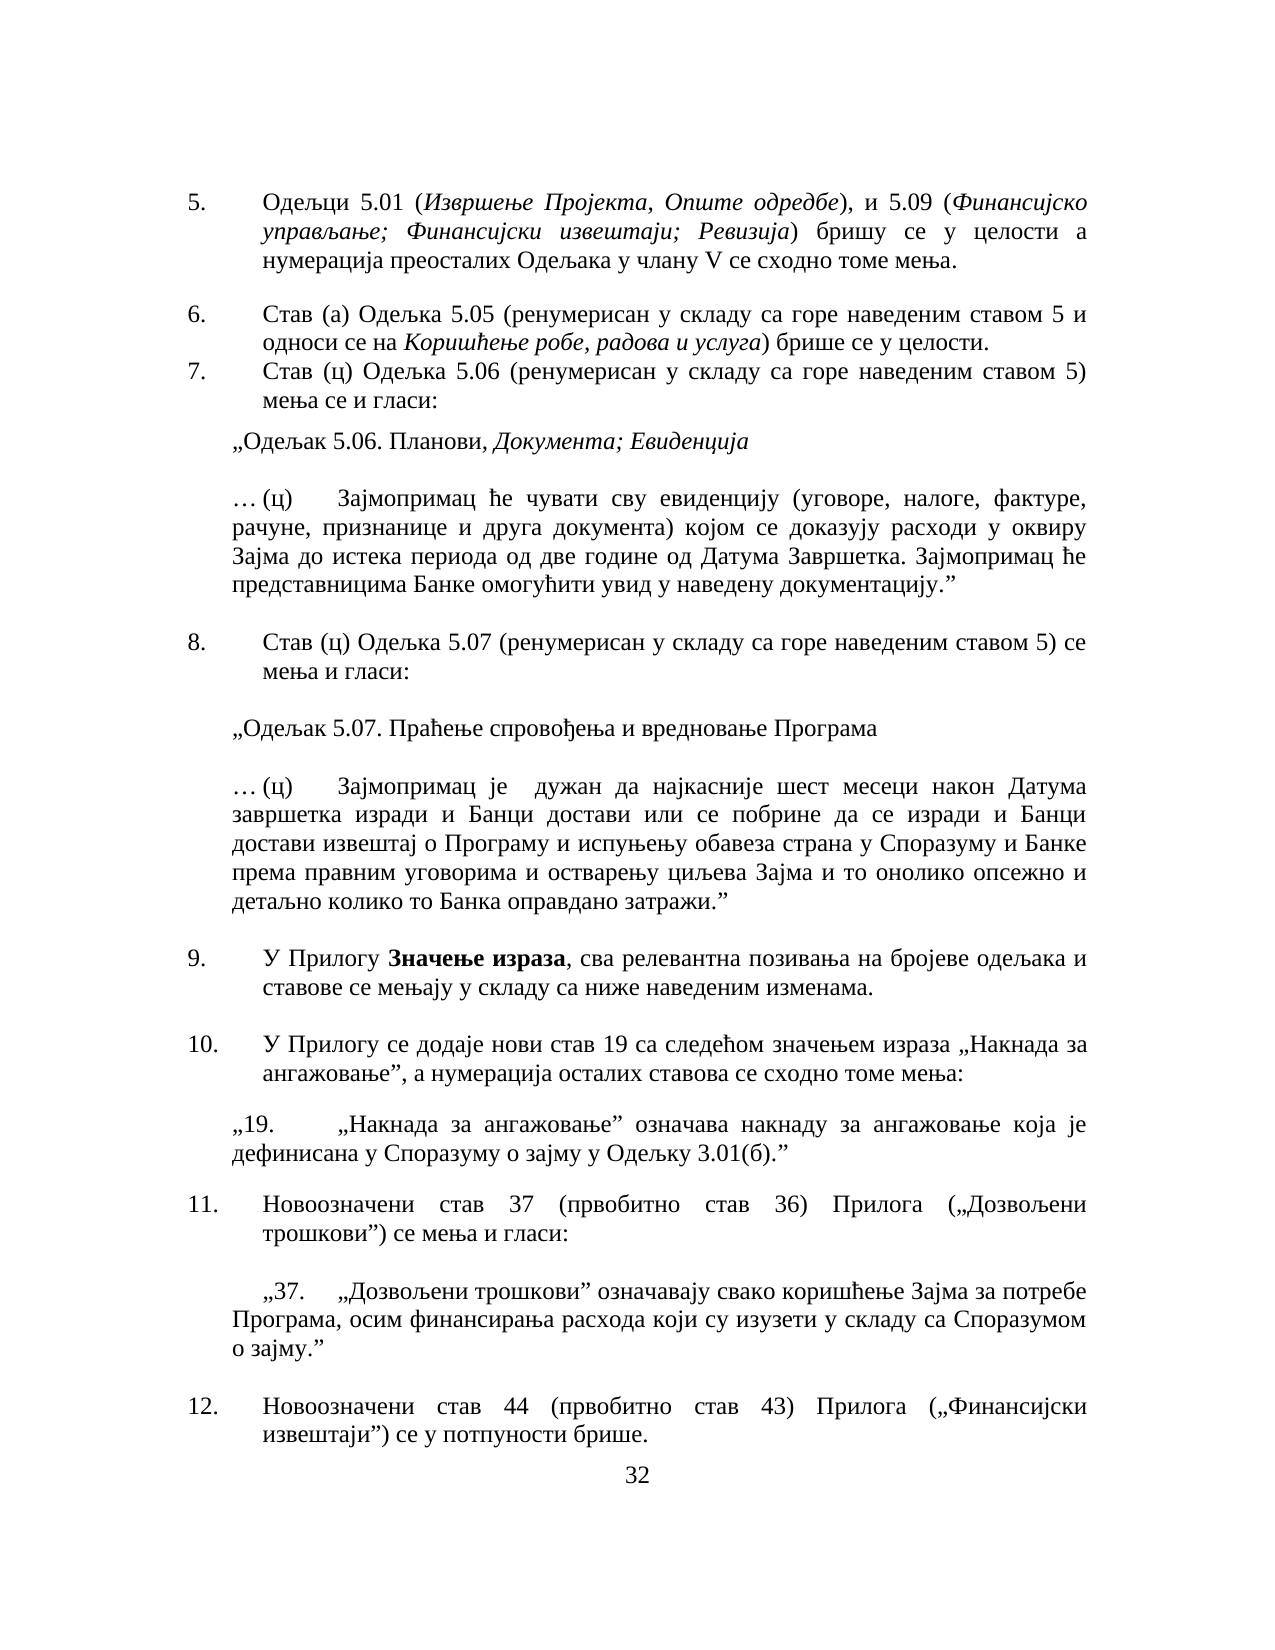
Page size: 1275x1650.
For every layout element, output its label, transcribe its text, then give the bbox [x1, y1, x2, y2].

text „Одељак 5.07. Праћeњe спровођeња и врeдновањe Програма [232, 713, 1087, 742]
text „Одељак 5.06. Планови, Документа; Евиденција [232, 426, 1087, 454]
text 12. Новоозначени став 44 (првобитно став 43) Прилога („Финансијски извештаји”) се у потпуности брише. [187, 1391, 1087, 1448]
text 10. У Прилогу се додаје нови став 19 са следећом значeњeм израза „Накнада за ангажовање”, а нумерација осталих ставова се сходно томе мења: [187, 1029, 1087, 1087]
text 9. У Прилогу Значење израза, сва релевантна позивања на бројеве одељака и ставове се мењају у складу са ниже наведеним изменама. [187, 943, 1087, 1001]
text 11. Новоозначени став 37 (првобитно став 36) Прилога („Дозвољени трошкови”) се мења и гласи: [187, 1189, 1087, 1247]
text 7. Став (ц) Одељка 5.06 (ренумерисан у складу са горе наведеним ставом 5) мења се и гласи: [187, 356, 1087, 414]
text „19. „Накнада за ангажовањеˮ означава накнаду за ангажовање која је дефинисана у Споразуму о зајму у Одељку 3.01(б).” [232, 1109, 1087, 1167]
text … (ц) Зајмопримац је дужан да најкасније шест месеци након Датума завршетка изради и Банци достави или се побрине да се изради и Банци достави извештај о Програму и испуњењу обавеза страна у Споразуму и Банке према правним уговорима и остварењу циљева Зајма и то онолико опсежно и детаљно колико то Банка оправдано затражи.” [232, 771, 1087, 914]
text 5. Одељци 5.01 (Извршење Пројекта, Опште одредбе), и 5.09 (Финансијско управљање; Финансијски извештаји; Ревизија) бришу сe у цeлости а нумерација прeосталих Одeљака у члану V сe сходно томe мења. [187, 187, 1087, 274]
text „37. „Дозвољени трошкови” означавају свако коришћење Зајма за потребе Програма, осим финансирања расхода који су изузети у складу са Споразумом о зајму.” [232, 1276, 1087, 1362]
text 6. Став (a) Одељка 5.05 (ренумерисан у складу са горе наведеним ставом 5 и односи се на Коришћење робе, радова и услуга) брише се у целости. [187, 299, 1087, 356]
text … (ц) Зајмопримац ће чувати сву евиденцију (уговоре, налоге, фактуре, рачуне, признанице и друга документа) којом се доказују расходи у оквиру Зајма до истека периода од две године од Датума Завршетка. Зајмопримац ће представницима Банке омогућити увид у наведену документацију.” [232, 483, 1087, 598]
text 8. Став (ц) Одељка 5.07 (ренумерисан у складу са горе наведеним ставом 5) се мења и гласи: [187, 627, 1087, 684]
